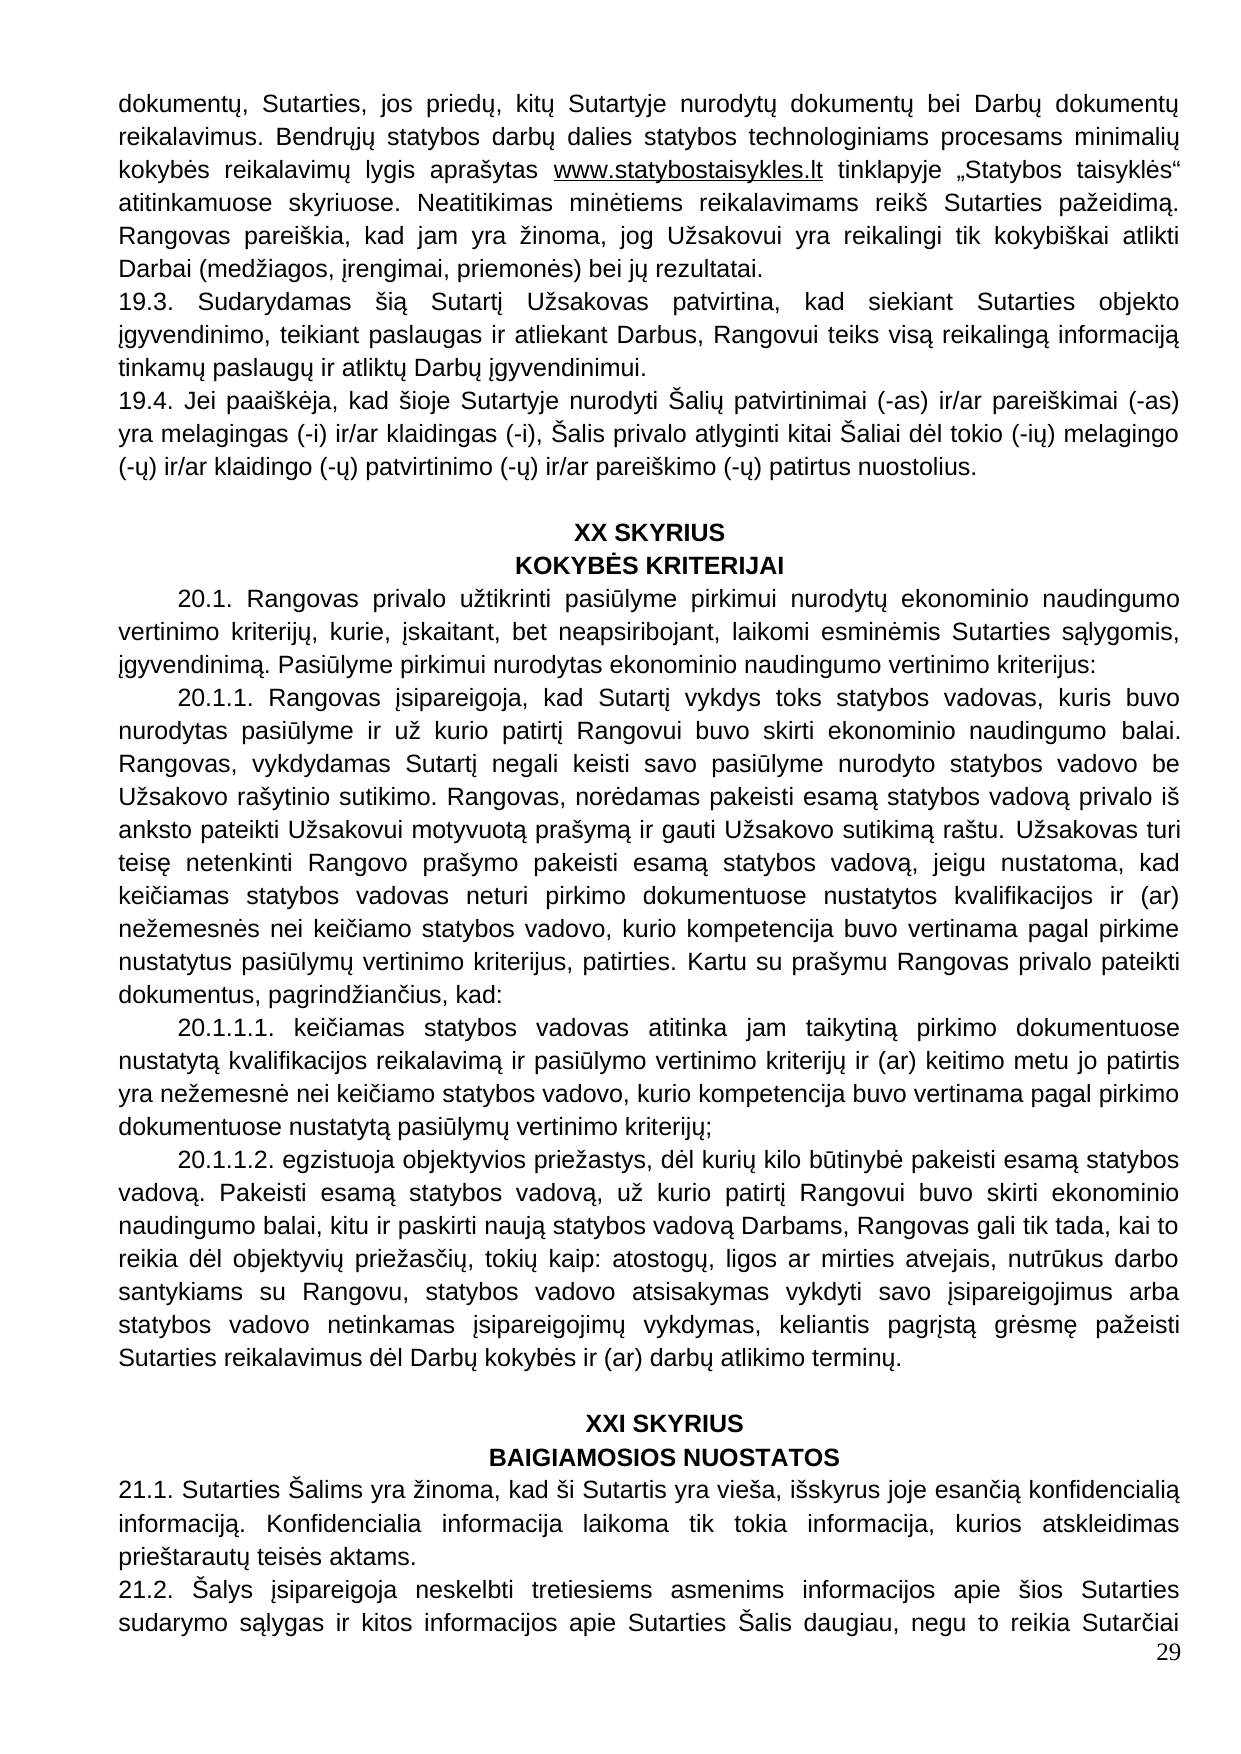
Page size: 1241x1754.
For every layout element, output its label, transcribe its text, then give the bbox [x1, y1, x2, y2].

text XX SKYRIUS [118, 518, 1181, 547]
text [118, 1574, 1181, 1636]
text 20.1.1.1. keičiamas statybos vadovas atitinka jam taikytiną pirkimo dokumentuose nustatytą kvalifikacijos reikalavimą ir pasiūlymo vertinimo kriterijų ir (ar) keitimo metu jo patirtis yra nežemesnė nei keičiamo statybos vadovo, kurio kompetencija buvo vertinama pagal pirkimo dokumentuose nustatytą pasiūlymų vertinimo kriterijų; [118, 1013, 1181, 1141]
text XXI skyrius [148, 1409, 1181, 1438]
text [118, 89, 1181, 282]
text 20.1.1.2. egzistuoja objektyvios priežastys, dėl kurių kilo būtinybė pakeisti esamą statybos vadovą. Pakeisti esamą statybos vadovą, už kurio patirtį Rangovui buvo skirti ekonominio naudingumo balai, kitu ir paskirti naują statybos vadovą Darbams, Rangovas gali tik tada, kai to reikia dėl objektyvių priežasčių, tokių kaip: atostogų, ligos ar mirties atvejais, nutrūkus darbo santykiams su Rangovu, statybos vadovo atsisakymas vykdyti savo įsipareigojimus arba statybos vadovo netinkamas įsipareigojimų vykdymas, keliantis pagrįstą grėsmę pažeisti Sutarties reikalavimus dėl Darbų kokybės ir (ar) darbų atlikimo terminų. [118, 1145, 1181, 1372]
text Baigiamosios nuostatos [148, 1442, 1181, 1471]
text 19.3. Sudarydamas šią Sutartį Užsakovas patvirtina, kad siekiant Sutarties objekto įgyvendinimo, teikiant paslaugas ir atliekant Darbus, Rangovui teiks visą reikalingą informaciją tinkamų paslaugų ir atliktų Darbų įgyvendinimui. [118, 287, 1181, 382]
text KOKYBĖS KRITERIJAI [118, 551, 1181, 580]
text 20.1.1. Rangovas įsipareigoja, kad Sutartį vykdys toks statybos vadovas, kuris buvo nurodytas pasiūlyme ir už kurio patirtį Rangovui buvo skirti ekonominio naudingumo balai. Rangovas, vykdydamas Sutartį negali keisti savo pasiūlyme nurodyto statybos vadovo be Užsakovo rašytinio sutikimo. Rangovas, norėdamas pakeisti esamą statybos vadovą privalo iš anksto pateikti Užsakovui motyvuotą prašymą ir gauti Užsakovo sutikimą raštu. Užsakovas turi teisę netenkinti Rangovo prašymo pakeisti esamą statybos vadovą, jeigu nustatoma, kad keičiamas statybos vadovas neturi pirkimo dokumentuose nustatytos kvalifikacijos ir (ar) nežemesnės nei keičiamo statybos vadovo, kurio kompetencija buvo vertinama pagal pirkime nustatytus pasiūlymų vertinimo kriterijus, patirties. Kartu su prašymu Rangovas privalo pateikti dokumentus, pagrindžiančius, kad: [118, 683, 1181, 1009]
text 20.1. Rangovas privalo užtikrinti pasiūlyme pirkimui nurodytų ekonominio naudingumo vertinimo kriterijų, kurie, įskaitant, bet neapsiribojant, laikomi esminėmis Sutarties sąlygomis, įgyvendinimą. Pasiūlyme pirkimui nurodytas ekonominio naudingumo vertinimo kriterijus: [118, 584, 1181, 679]
text 21.1. Sutarties Šalims yra žinoma, kad ši Sutartis yra vieša, išskyrus joje esančią konfidencialią informaciją. Konfidencialia informacija laikoma tik tokia informacija, kurios atskleidimas prieštarautų teisės aktams. [118, 1476, 1181, 1570]
list 19.4. Jei paaiškėja, kad šioje Sutartyje nurodyti Šalių patvirtinimai (-as) ir/ar pareiškimai (-as) yra melagingas (-i) ir/ar klaidingas (-i), Šalis privalo atlyginti kitai Šaliai dėl tokio (-ių) melagingo (-ų) ir/ar klaidingo (-ų) patvirtinimo (-ų) ir/ar pareiškimo (-ų) patirtus nuostolius. [118, 386, 1181, 481]
